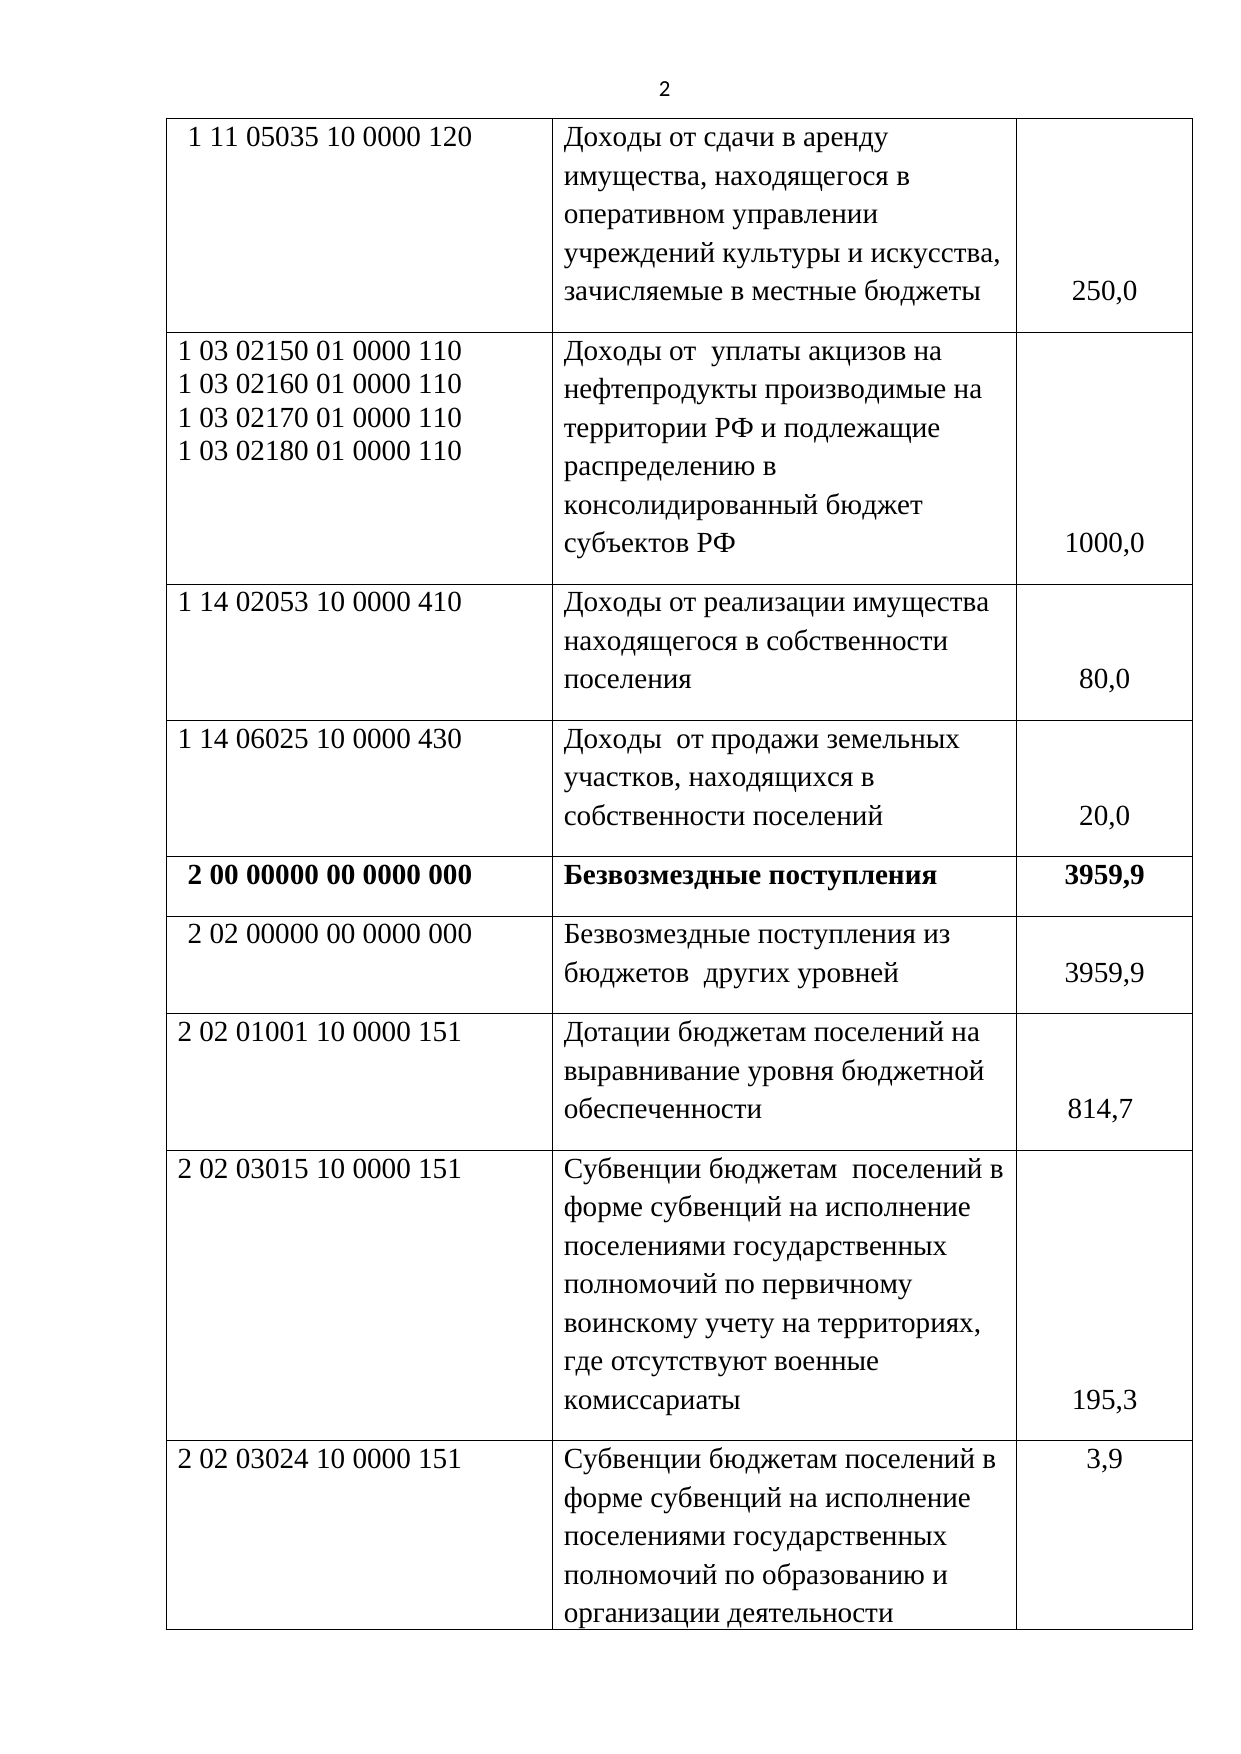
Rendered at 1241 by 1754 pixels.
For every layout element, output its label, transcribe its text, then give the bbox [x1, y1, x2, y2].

table_cell 1 03 02150 01 0000 110 1 03 02160 01 0000 110 1 03 02170 01 0000 110 1 03 02180 01 0000 110 [167, 333, 552, 583]
table_cell Субвенции бюджетам поселений в форме субвенций на исполнение поселениями государственных полномочий по первичному воинскому учету на территориях, где отсутствуют военные комиссариаты [553, 1151, 1016, 1440]
table_cell 250,0 [1017, 119, 1192, 332]
table_cell 2 02 03015 10 0000 151 [167, 1151, 552, 1440]
table_cell 3959,9 [1017, 857, 1192, 916]
table_cell 195,3 [1017, 1151, 1192, 1440]
table_cell Дотации бюджетам поселений на выравнивание уровня бюджетной обеспеченности [553, 1014, 1016, 1150]
table_cell 3959,9 [1017, 917, 1192, 1013]
table_cell Доходы от уплаты акцизов на нефтепродукты производимые на территории РФ и подлежащие распределению в консолидированный бюджет субъектов РФ [553, 333, 1016, 583]
table_cell Доходы от реализации имущества находящегося в собственности поселения [553, 585, 1016, 720]
table_cell 1 11 05035 10 0000 120 [167, 119, 552, 332]
table_cell 2 00 00000 00 0000 000 [167, 857, 552, 916]
table_cell 2 02 01001 10 0000 151 [167, 1014, 552, 1150]
table_cell Доходы от сдачи в аренду имущества, находящегося в оперативном управлении учреждений культуры и искусства, зачисляемые в местные бюджеты [553, 119, 1016, 332]
table_cell 814,7 [1017, 1014, 1192, 1150]
table_cell 20,0 [1017, 721, 1192, 856]
table_cell 1 14 02053 10 0000 410 [167, 585, 552, 720]
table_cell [553, 1441, 1016, 1629]
table_cell 3,9 [1017, 1441, 1192, 1629]
table_cell 80,0 [1017, 585, 1192, 720]
table_cell 1000,0 [1017, 333, 1192, 583]
table_cell Безвозмездные поступления из бюджетов других уровней [553, 917, 1016, 1013]
table_cell Доходы от продажи земельных участков, находящихся в собственности поселений [553, 721, 1016, 856]
table_cell 1 14 06025 10 0000 430 [167, 721, 552, 856]
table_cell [167, 1441, 552, 1629]
table_cell 2 02 00000 00 0000 000 [167, 917, 552, 1013]
table_cell Безвозмездные поступления [553, 857, 1016, 916]
